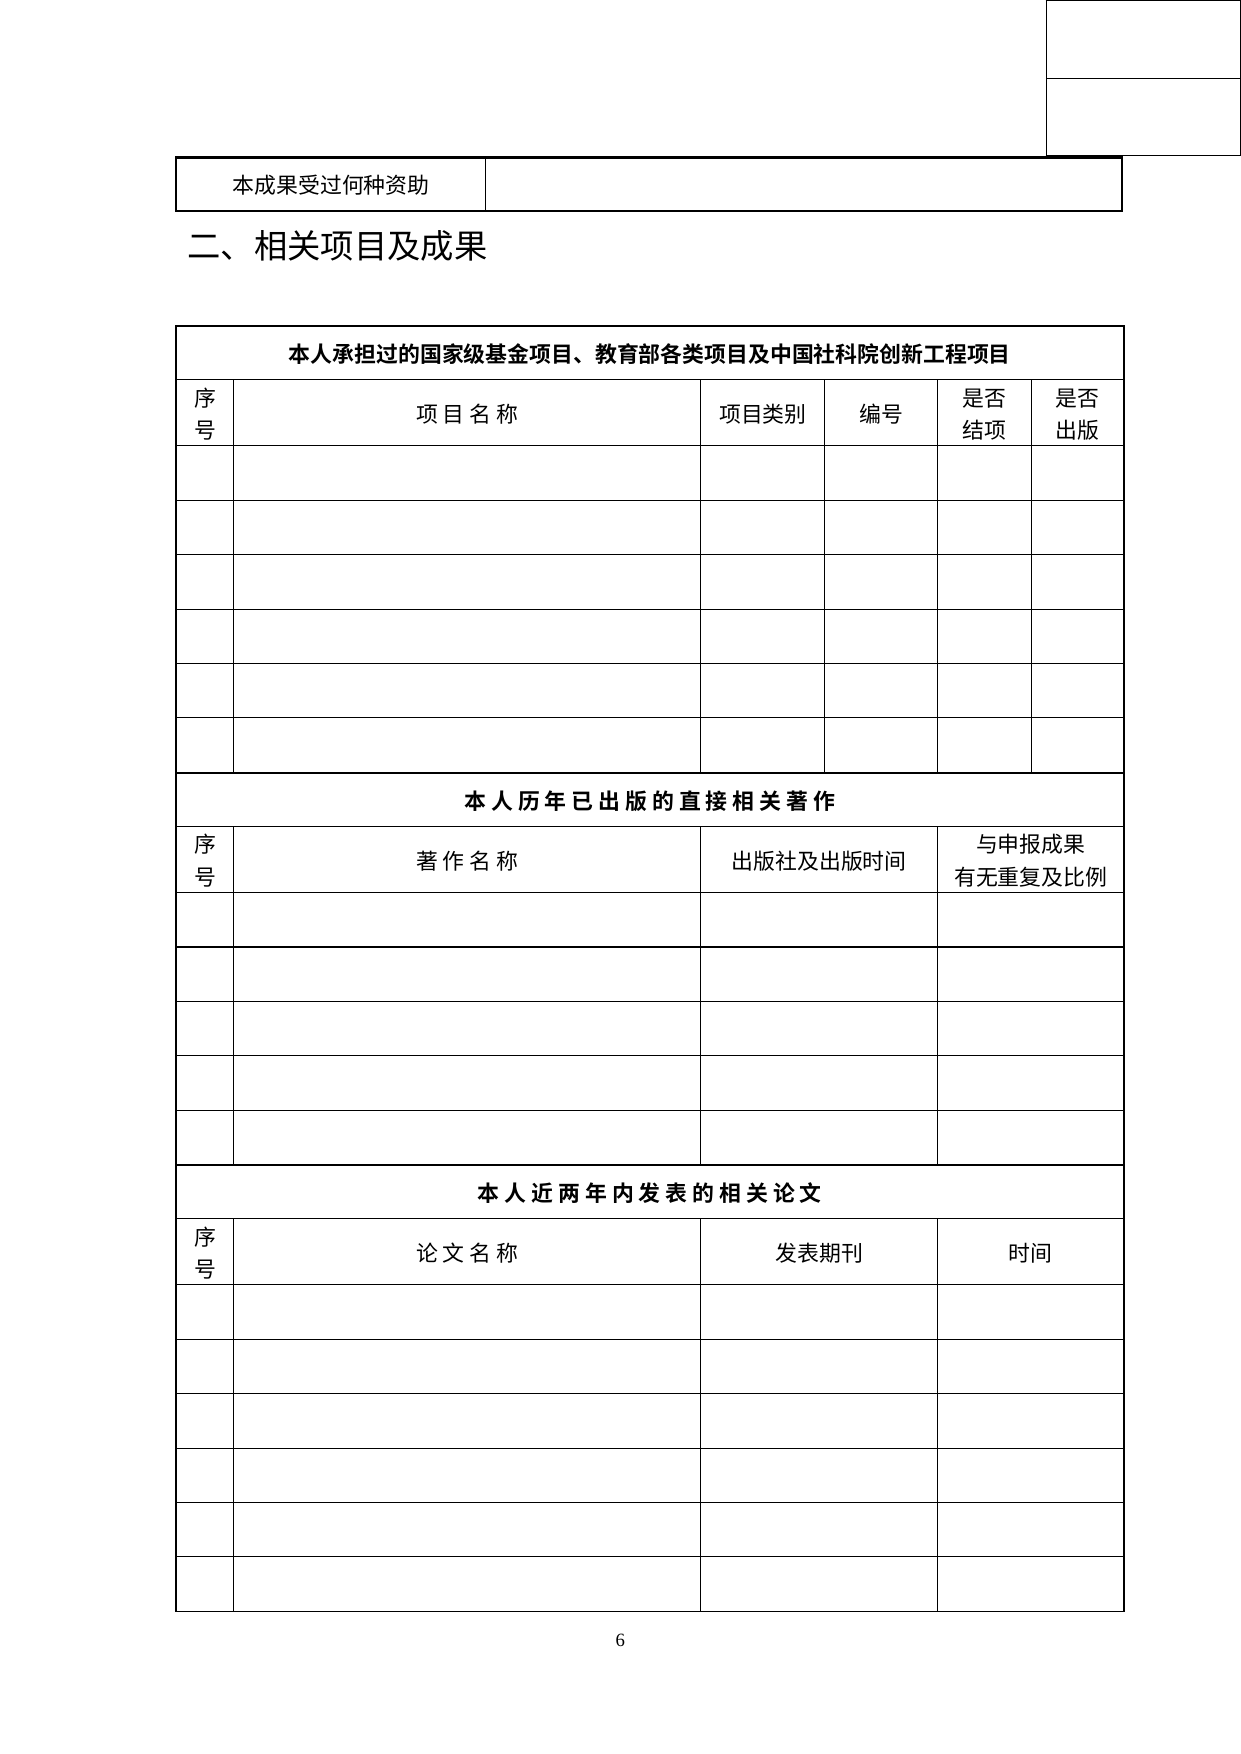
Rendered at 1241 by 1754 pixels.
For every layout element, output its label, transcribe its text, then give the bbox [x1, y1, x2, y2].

table_cell [1032, 664, 1123, 717]
table_cell [234, 1394, 700, 1447]
table_cell 时间 [938, 1219, 1123, 1284]
table_cell 本成果受过何种资助 [177, 159, 485, 209]
table_cell [825, 501, 937, 554]
table_cell [234, 1449, 700, 1502]
table_cell [938, 1449, 1123, 1502]
table_cell [1032, 610, 1123, 663]
table_cell [177, 1340, 233, 1393]
table_cell [177, 1394, 233, 1447]
table_cell [938, 664, 1031, 717]
table_cell [701, 446, 824, 500]
table_cell [234, 1503, 700, 1556]
table_cell [938, 1394, 1123, 1447]
table_cell [825, 555, 937, 608]
table_cell 序号 [177, 380, 233, 445]
table_cell [177, 501, 233, 554]
table_cell [701, 1056, 937, 1109]
text 二、相关项目及成果 [187, 212, 1053, 277]
table_cell 是否 出版 [1032, 380, 1123, 445]
table_cell [234, 1056, 700, 1109]
table_cell 出版社及出版时间 [701, 827, 937, 892]
table_cell [825, 664, 937, 717]
table_cell [825, 718, 937, 772]
table_cell [1032, 555, 1123, 608]
table_cell [701, 893, 937, 946]
table_cell [1047, 79, 1240, 155]
table_cell [701, 948, 937, 1001]
table_cell 项 目 名 称 [234, 380, 700, 445]
table_cell [938, 446, 1031, 500]
table_cell [938, 501, 1031, 554]
table_header [1047, 1, 1240, 78]
table_cell [177, 893, 233, 946]
table_cell [701, 1503, 937, 1556]
table_cell 论 文 名 称 [234, 1219, 700, 1284]
table_cell [234, 893, 700, 946]
table_cell [701, 1111, 937, 1164]
table_cell [701, 718, 824, 772]
table_cell [701, 610, 824, 663]
table_cell 著 作 名 称 [234, 827, 700, 892]
table_cell [234, 610, 700, 663]
table_cell [177, 1557, 233, 1611]
table_cell [938, 893, 1123, 946]
table_cell [177, 555, 233, 608]
table_cell [1032, 718, 1123, 772]
table_cell [938, 1285, 1123, 1339]
table_cell [234, 718, 700, 772]
table_cell [938, 718, 1031, 772]
table_cell [234, 555, 700, 608]
table_cell [177, 1503, 233, 1556]
table_cell [234, 446, 700, 500]
table_cell [177, 610, 233, 663]
table_cell [177, 1002, 233, 1055]
table_cell [177, 664, 233, 717]
table_cell [234, 664, 700, 717]
table_cell [701, 1449, 937, 1502]
table_cell [177, 948, 233, 1001]
table_cell [177, 718, 233, 772]
table_cell [177, 1449, 233, 1502]
table_cell [701, 664, 824, 717]
table_cell [234, 501, 700, 554]
table_cell [938, 948, 1123, 1001]
table_cell [938, 555, 1031, 608]
table_cell [234, 1340, 700, 1393]
table_cell [938, 1340, 1123, 1393]
table_cell [234, 948, 700, 1001]
table_cell [177, 446, 233, 500]
table_cell 项目类别 [701, 380, 824, 445]
table_cell [234, 1002, 700, 1055]
table_cell [234, 1285, 700, 1339]
table_cell [234, 1557, 700, 1611]
table_cell [825, 610, 937, 663]
table_cell [938, 1056, 1123, 1109]
table_cell 发表期刊 [701, 1219, 937, 1284]
table_cell [177, 1056, 233, 1109]
table_cell [938, 1503, 1123, 1556]
table_cell 是否 结项 [938, 380, 1031, 445]
table_cell [701, 1002, 937, 1055]
table_cell [486, 159, 1121, 209]
table_cell [234, 1111, 700, 1164]
table_cell [701, 1557, 937, 1611]
table_cell 本 人 历 年 已 出 版 的 直 接 相 关 著 作 [177, 774, 1123, 826]
table_cell [825, 446, 937, 500]
table_cell 与申报成果 有无重复及比例 [938, 827, 1123, 892]
table_cell [938, 1111, 1123, 1164]
table_cell [1032, 446, 1123, 500]
table_cell [1032, 501, 1123, 554]
table_cell [177, 1285, 233, 1339]
table_cell [177, 1111, 233, 1164]
table_cell 序号 [177, 1219, 233, 1284]
table_cell [701, 555, 824, 608]
table_cell [701, 1285, 937, 1339]
table_cell [701, 501, 824, 554]
table_cell [701, 1394, 937, 1447]
table_header 本人承担过的国家级基金项目、教育部各类项目及中国社科院创新工程项目 [177, 327, 1123, 379]
table_cell [938, 1557, 1123, 1611]
table_cell [938, 1002, 1123, 1055]
table_cell 序号 [177, 827, 233, 892]
table_cell [701, 1340, 937, 1393]
table_cell [938, 610, 1031, 663]
table_cell 编号 [825, 380, 937, 445]
table_cell 本 人 近 两 年 内 发 表 的 相 关 论 文 [177, 1166, 1123, 1218]
